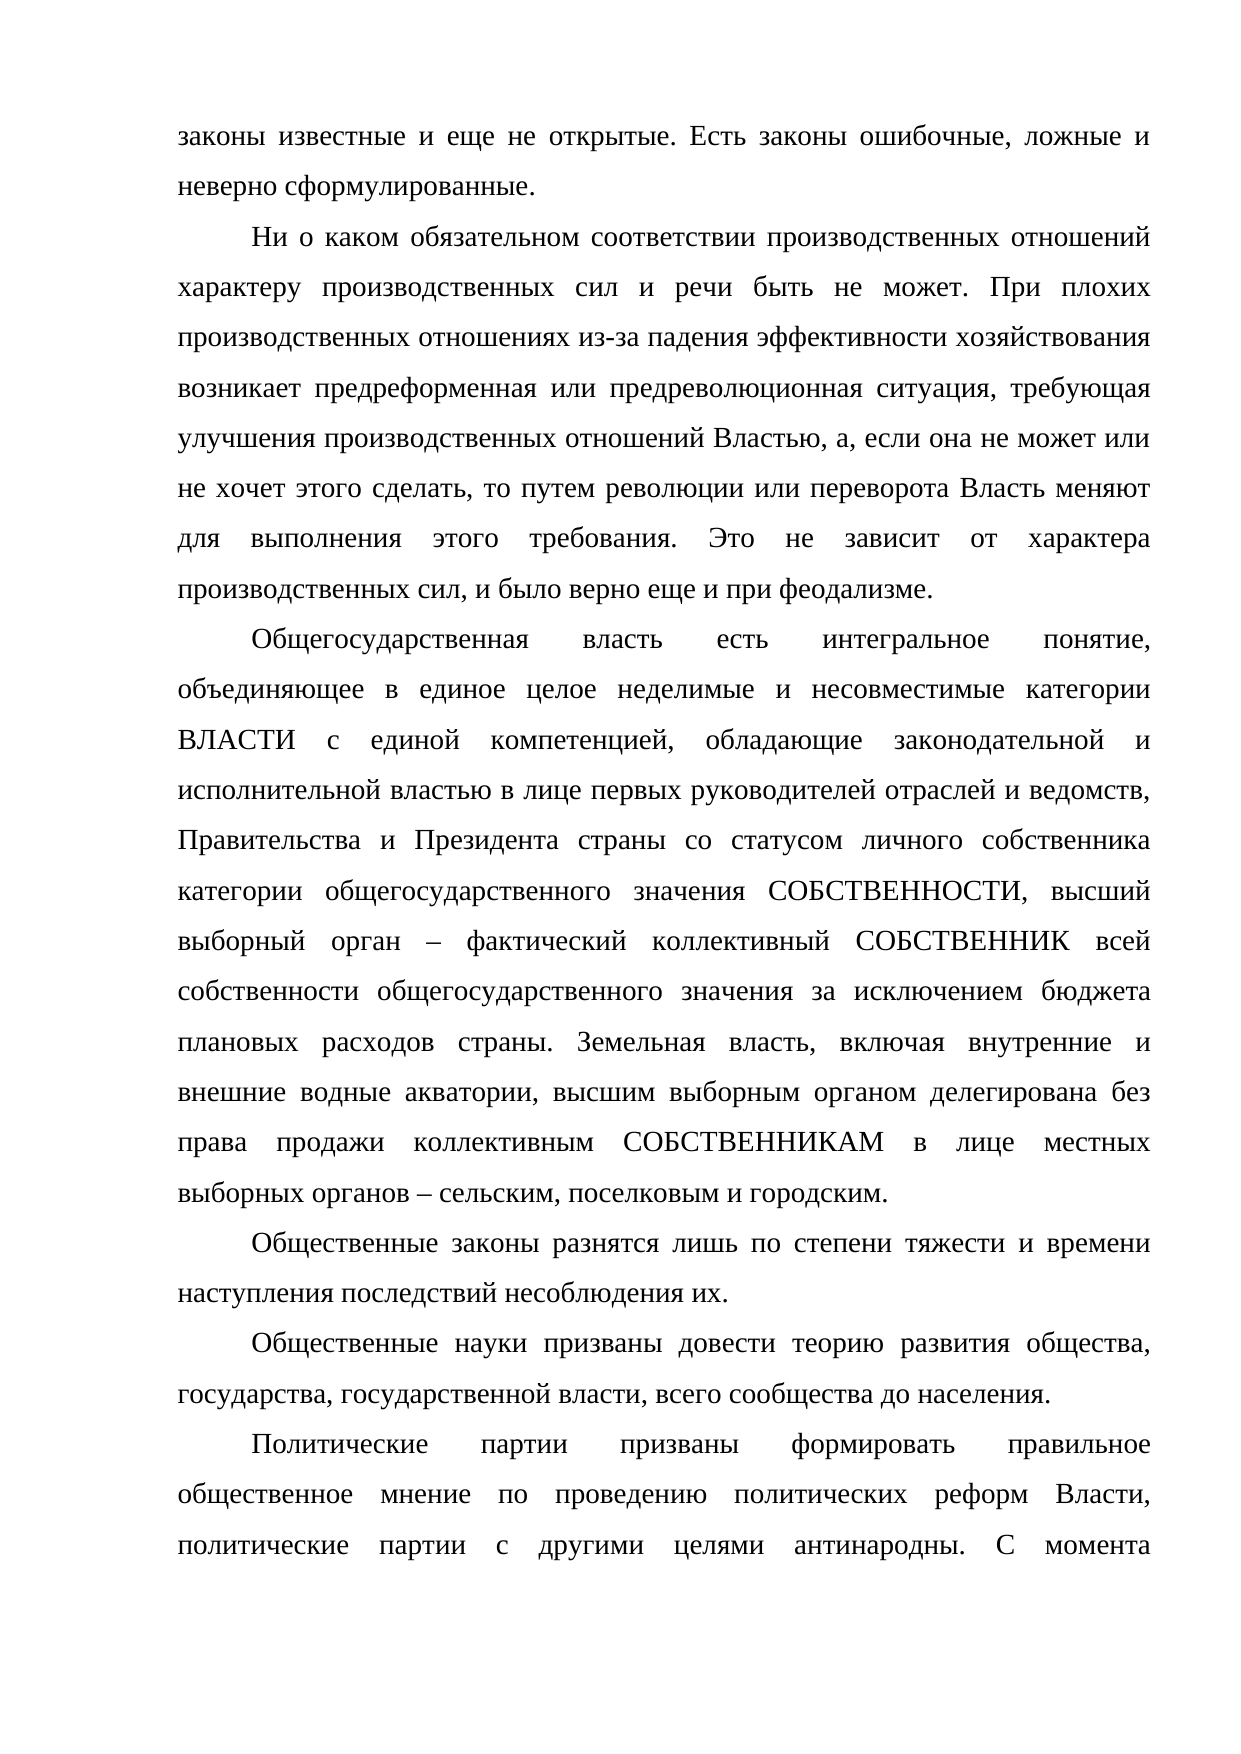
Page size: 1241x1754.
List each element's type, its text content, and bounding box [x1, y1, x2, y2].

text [177, 1426, 1152, 1560]
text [177, 118, 1152, 202]
text Общегосударственная власть есть интегральное понятие, объединяющее в единое целое неделимые и несовместимые категории ВЛАСТИ с единой компетенцией, обладающие законодательной и исполнительной властью в лице первых руководителей отраслей и ведомств, Правительства и Президента страны со статусом личного собственника категории общегосударственного значения СОБСТВЕННОСТИ, высший выборный орган – фактический коллективный СОБСТВЕННИК всей собственности общегосударственного значения за исключением бюджета плановых расходов страны. Земельная власть, включая внутренние и внешние водные акватории, высшим выборным органом делегирована без права продажи коллективным СОБСТВЕННИКАМ в лице местных выборных органов – сельским, поселковым и городским. [177, 621, 1152, 1208]
text Общественные законы разнятся лишь по степени тяжести и времени наступления последствий несоблюдения их. [177, 1225, 1152, 1309]
text Ни о каком обязательном соответствии производственных отношений характеру производственных сил и речи быть не может. При плохих производственных отношениях из-за падения эффективности хозяйствования возникает предреформенная или предреволюционная ситуация, требующая улучшения производственных отношений Властью, а, если она не может или не хочет этого сделать, то путем революции или переворота Власть меняют для выполнения этого требования. Это не зависит от характера производственных сил, и было верно еще и при феодализме. [177, 219, 1152, 604]
text Общественные науки призваны довести теорию развития общества, государства, государственной власти, всего сообщества до населения. [177, 1326, 1152, 1409]
